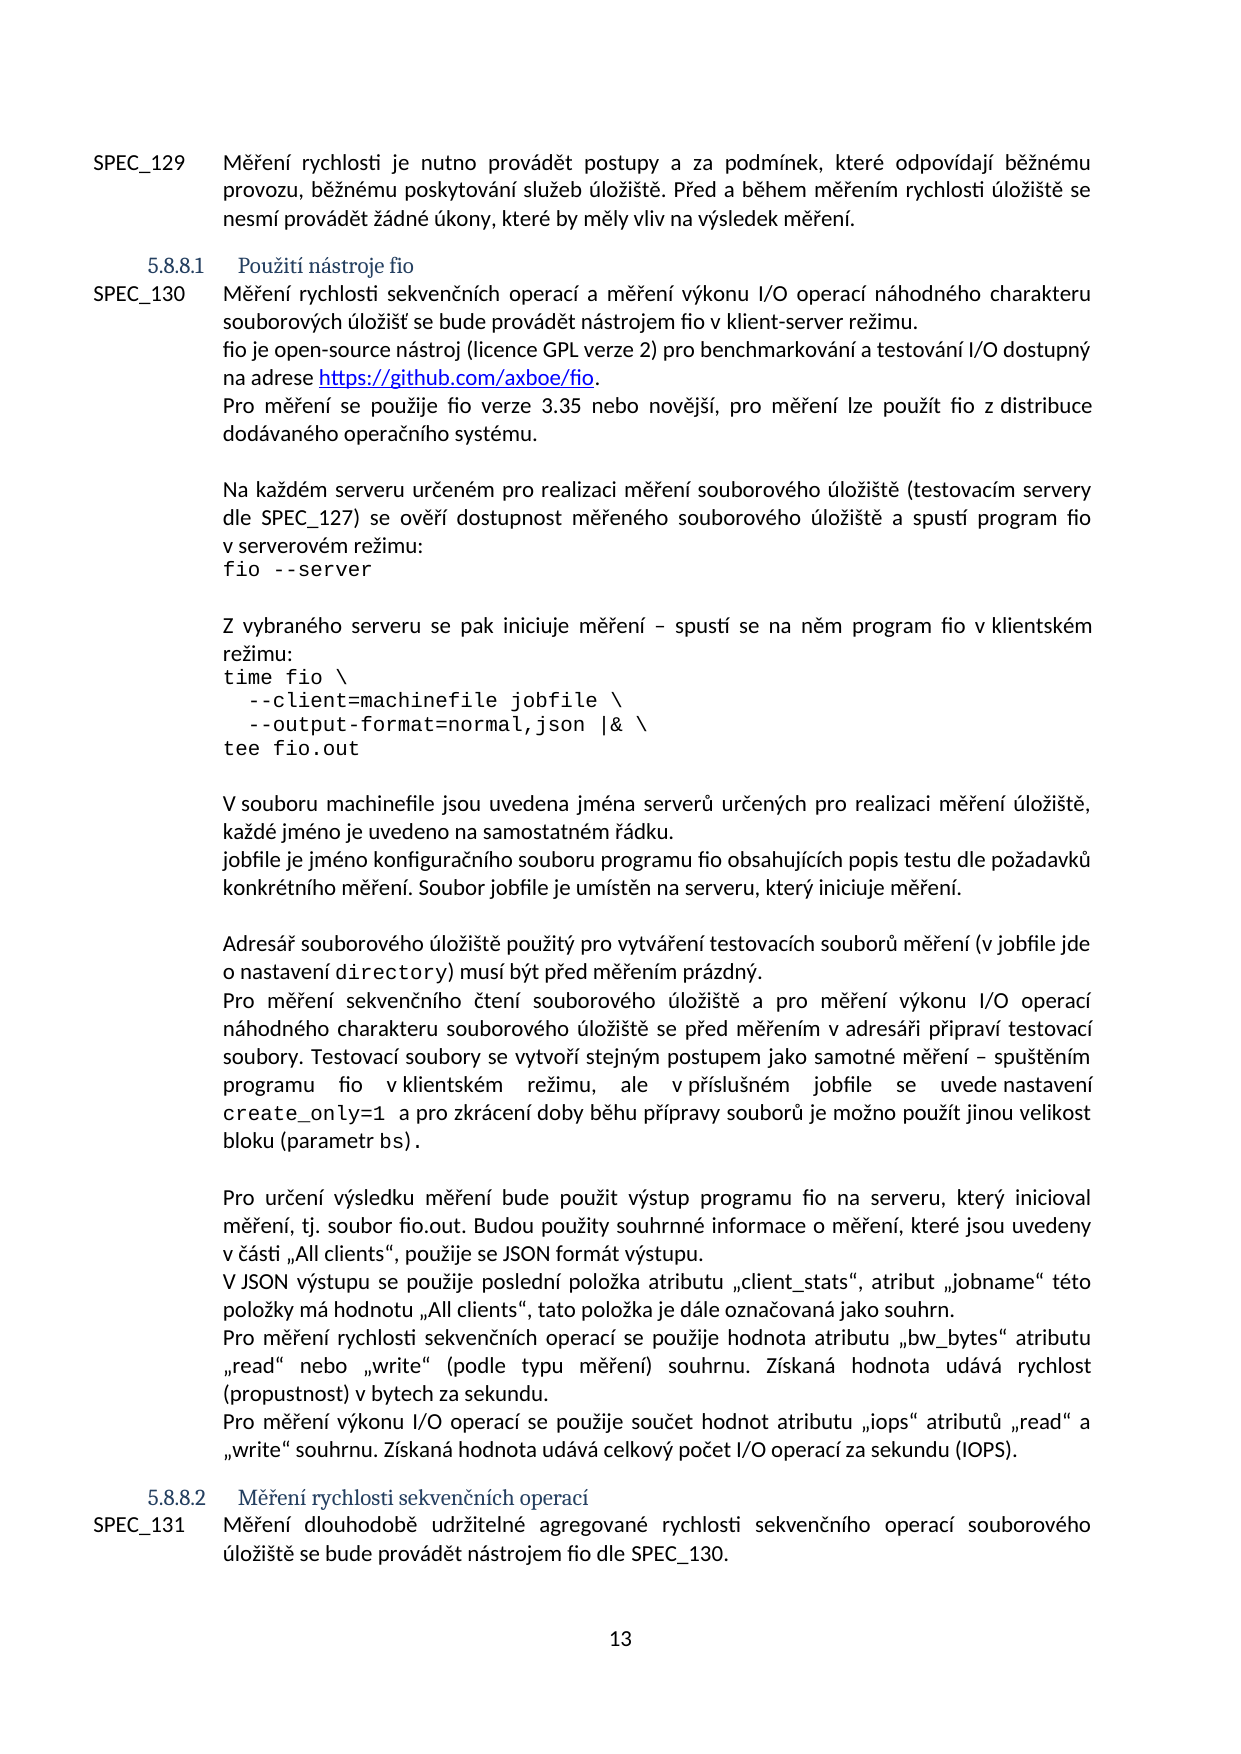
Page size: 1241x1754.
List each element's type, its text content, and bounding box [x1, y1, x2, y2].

list Pro měření výkonu I/O operací se použije součet hodnot atributu „iops“ atributů „read“ a „write“ souhrnu. Získaná hodnota udává celkový počet I/O operací za sekundu (IOPS). [223, 1407, 1093, 1463]
list Pro měření sekvenčního čtení souborového úložiště a pro měření výkonu I/O operací náhodného charakteru souborového úložiště se před měřením v adresáři připraví testovací soubory. Testovací soubory se vytvoří stejným postupem jako samotné měření – spuštěním programu fio v klientském režimu, ale v příslušném jobfile se uvede nastavení create_only=1 a pro zkrácení doby běhu přípravy souborů je možno použít jinou velikost bloku (parametr bs). [223, 986, 1093, 1155]
list Pro určení výsledku měření bude použit výstup programu fio na serveru, který inicioval měření, tj. soubor fio.out. Budou použity souhrnné informace o měření, které jsou uvedeny v části „All clients“, použije se JSON formát výstupu. [223, 1183, 1093, 1267]
list Pro měření rychlosti sekvenčních operací se použije hodnota atributu „bw_bytes“ atributu „read“ nebo „write“ (podle typu měření) souhrnu. Získaná hodnota udává rychlost (propustnost) v bytech za sekundu. [223, 1323, 1093, 1407]
list Pro měření se použije fio verze 3.35 nebo novější, pro měření lze použít fio z distribuce dodávaného operačního systému. [223, 391, 1093, 447]
list Měření rychlosti je nutno provádět postupy a za podmínek, které odpovídají běžnému provozu, běžnému poskytování služeb úložiště. Před a během měřením rychlosti úložiště se nesmí provádět žádné úkony, které by měly vliv na výsledek měření. [185, 148, 1093, 232]
list V JSON výstupu se použije poslední položka atributu „client_stats“, atribut „jobname“ této položky má hodnotu „All clients“, tato položka je dále označovaná jako souhrn. [223, 1267, 1093, 1323]
list Měření dlouhodobě udržitelné agregované rychlosti sekvenčního operací souborového úložiště se bude provádět nástrojem fio dle SPEC_130. [185, 1511, 1093, 1567]
list fio je open-source nástroj (licence GPL verze 2) pro benchmarkování a testování I/O dostupný na adrese https://github.com/axboe/fio. [223, 335, 1093, 391]
text Na každém serveru určeném pro realizaci měření souborového úložiště (testovacím servery dle SPEC_127) se ověří dostupnost měřeného souborového úložiště a spustí program fio v serverovém režimu: [223, 475, 1093, 559]
subtitle Použití nástroje fio [148, 252, 1093, 279]
list V souboru machinefile jsou uvedena jména serverů určených pro realizaci měření úložiště, každé jméno je uvedeno na samostatném řádku. [223, 789, 1093, 845]
subtitle Měření rychlosti sekvenčních operací [148, 1484, 1093, 1511]
list Adresář souborového úložiště použitý pro vytváření testovacích souborů měření (v jobfile jde o nastavení directory) musí být před měřením prázdný. [223, 929, 1093, 986]
list time fio \ --client=machinefile jobfile \ --output-format=normal,json |& \ tee fio.out [223, 667, 1093, 761]
list fio --server [223, 559, 1093, 583]
list Měření rychlosti sekvenčních operací a měření výkonu I/O operací náhodného charakteru souborových úložišť se bude provádět nástrojem fio v klient-server režimu. [185, 279, 1093, 335]
list Z vybraného serveru se pak iniciuje měření – spustí se na něm program fio v klientském režimu: [223, 611, 1093, 667]
list jobfile je jméno konfiguračního souboru programu fio obsahujících popis testu dle požadavků konkrétního měření. Soubor jobfile je umístěn na serveru, který iniciuje měření. [223, 845, 1093, 901]
